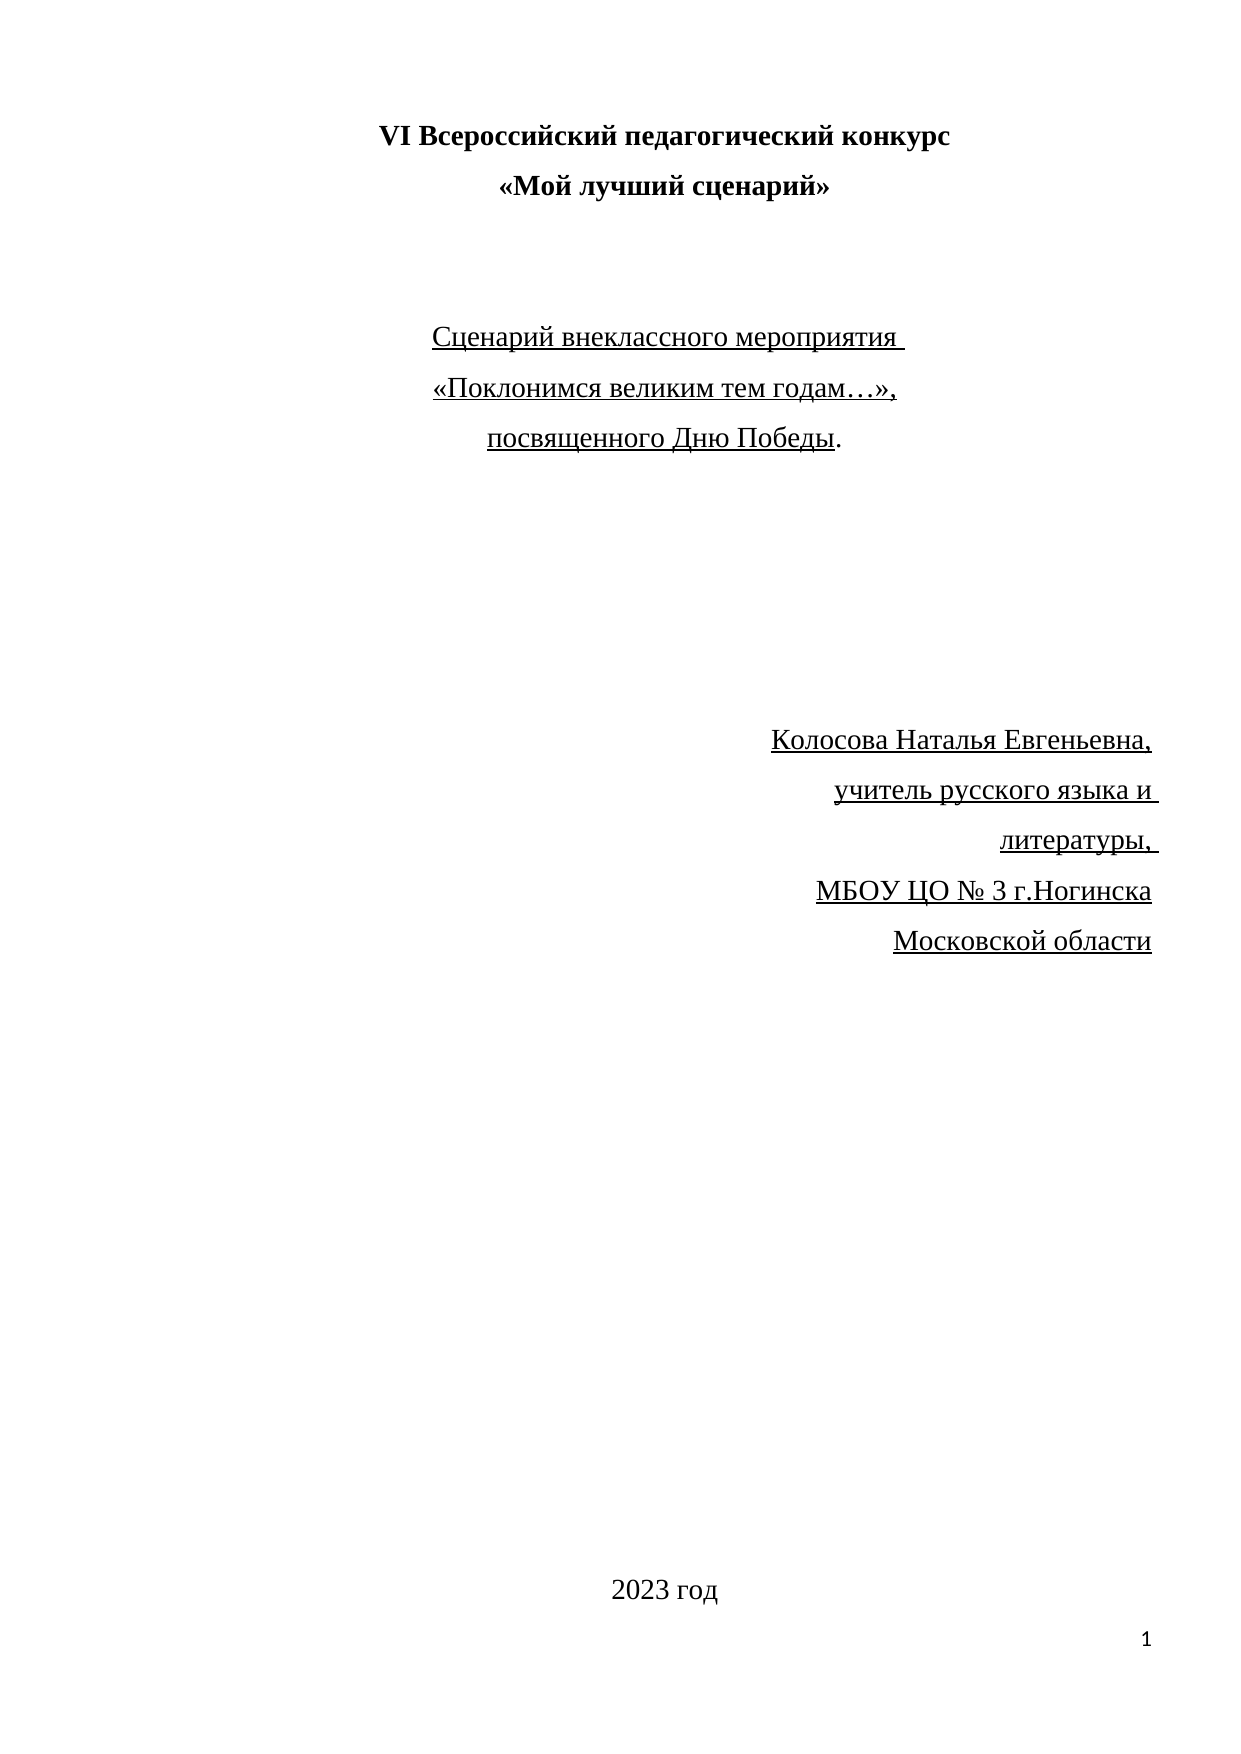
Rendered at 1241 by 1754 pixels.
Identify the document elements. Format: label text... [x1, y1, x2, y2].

list «Мой лучший сценарий» [177, 168, 1152, 202]
text Сценарий внеклассного мероприятия [177, 319, 1152, 353]
list Колосова Наталья Евгеньевна, [177, 722, 1152, 755]
text 2023 год [177, 1572, 1152, 1606]
text посвященного Дню Победы. [177, 420, 1152, 453]
text «Поклонимся великим тем годам…», [177, 370, 1152, 403]
text VI Всероссийский педагогический конкурс [177, 118, 1152, 152]
list Московской области [177, 923, 1152, 957]
list учитель русского языка и [177, 772, 1152, 806]
list МБОУ ЦО № 3 г.Ногинска [177, 873, 1152, 906]
list литературы, [177, 822, 1152, 856]
